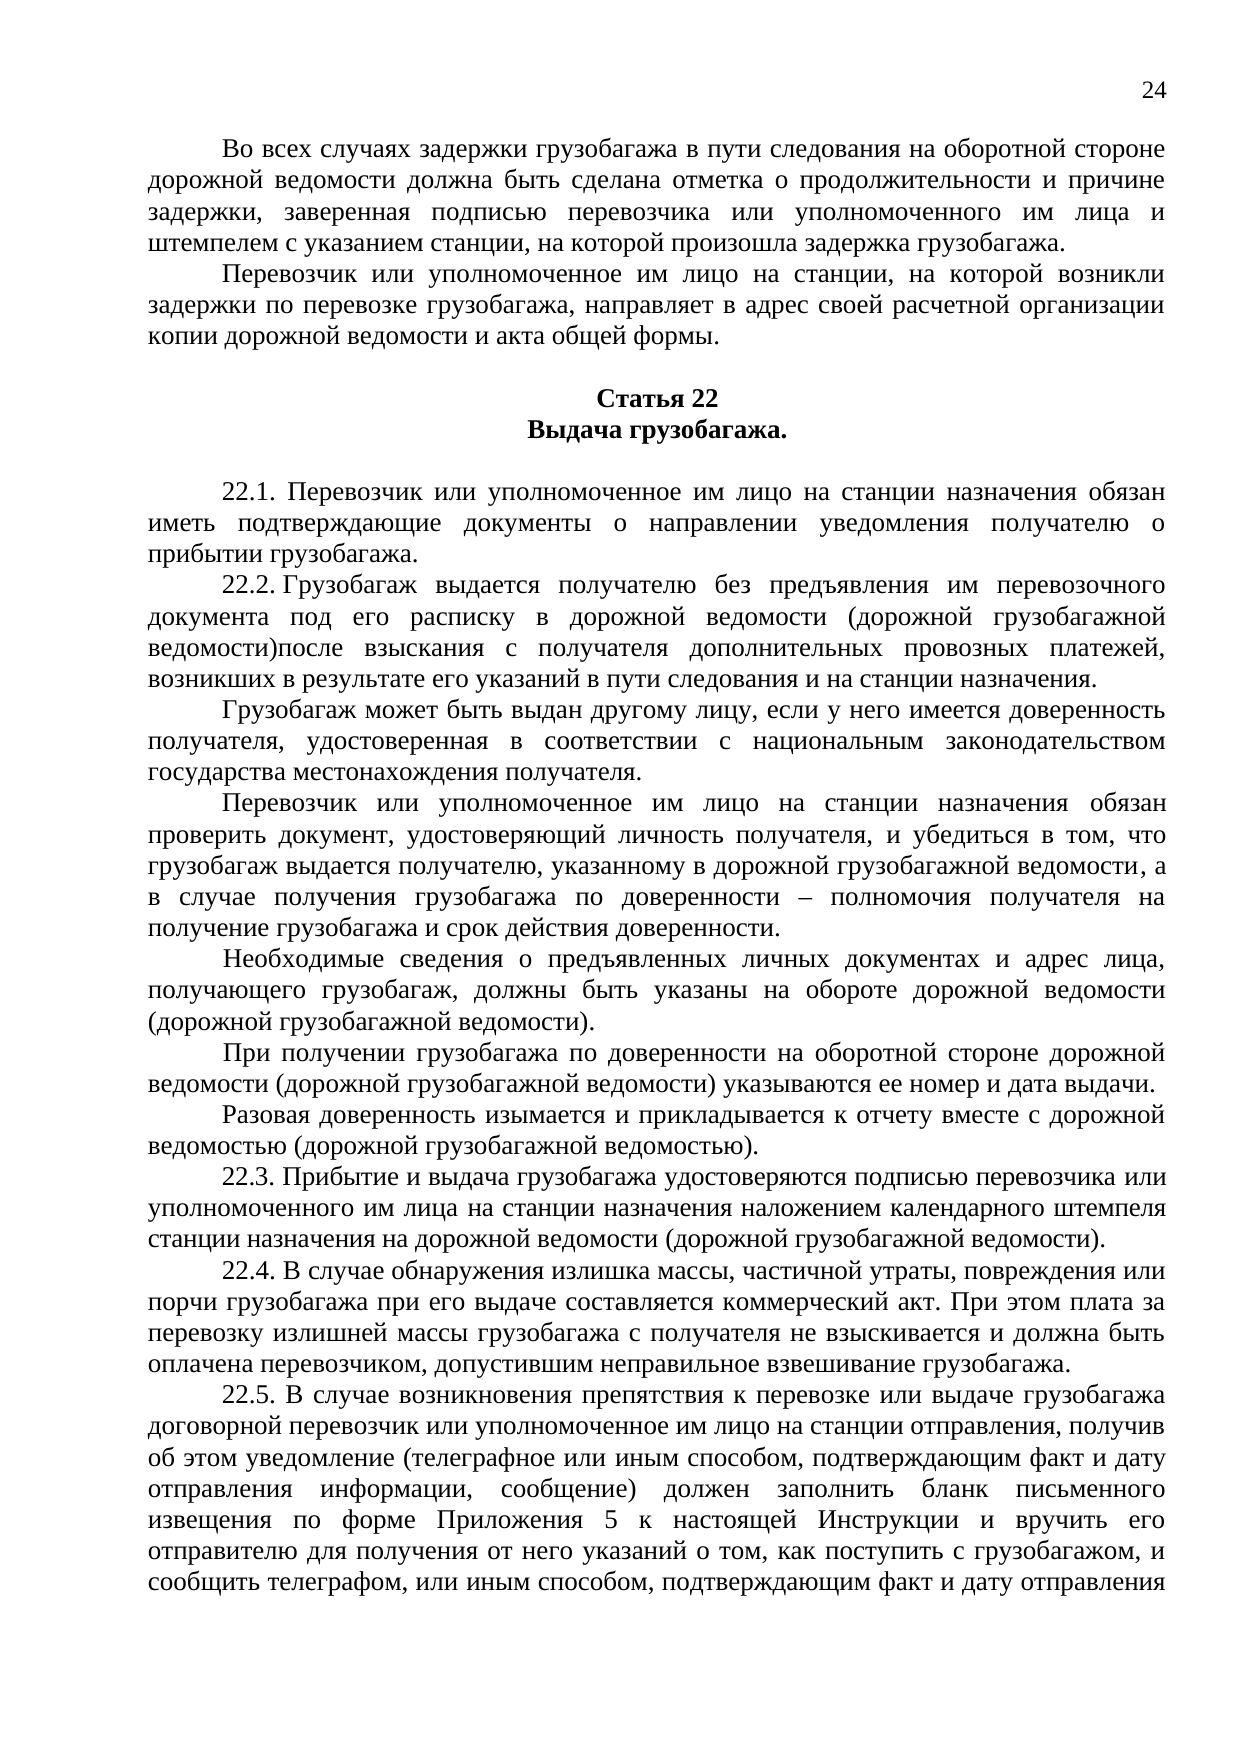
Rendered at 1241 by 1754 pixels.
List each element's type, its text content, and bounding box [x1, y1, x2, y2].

text Грузобагаж может быть выдан другому лицу, если у него имеется доверенность получателя, удостоверенная в соответствии с национальным законодательством государства местонахождения получателя. [148, 693, 1167, 787]
text 22.3. Прибытие и выдача грузобагажа удостоверяются подписью перевозчика или уполномоченного им лица на станции назначения наложением календарного штемпеля станции назначения на дорожной ведомости (дорожной грузобагажной ведомости). [148, 1160, 1167, 1254]
text Необходимые сведения о предъявленных личных документах и адрес лица, получающего грузобагаж, должны быть указаны на обороте дорожной ведомости (дорожной грузобагажной ведомости). [148, 942, 1167, 1036]
text 22.1. Перевозчик или уполномоченное им лицо на станции назначения обязан иметь подтверждающие документы о направлении уведомления получателю о прибытии грузобагажа. [148, 475, 1167, 568]
text 22.4. В случае обнаружения излишка массы, частичной утраты, повреждения или порчи грузобагажа при его выдаче составляется коммерческий акт. При этом плата за перевозку излишней массы грузобагажа с получателя не взыскивается и должна быть оплачена перевозчиком, допустившим неправильное взвешивание грузобагажа. [148, 1254, 1167, 1378]
text Выдача грузобагажа. [148, 413, 1167, 444]
text Разовая доверенность изымается и прикладывается к отчету вместе с дорожной ведомостью (дорожной грузобагажной ведомостью). [148, 1098, 1167, 1160]
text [148, 1378, 1167, 1596]
text 22.2. Грузобагаж выдается получателю без предъявления им перевозочного документа под его расписку в дорожной ведомости (дорожной грузобагажной ведомости)после взыскания с получателя дополнительных провозных платежей, возникших в результате его указаний в пути следования и на станции назначения. [148, 568, 1167, 693]
text Во всех случаях задержки грузобагажа в пути следования на оборотной стороне дорожной ведомости должна быть сделана отметка о продолжительности и причине задержки, заверенная подписью перевозчика или уполномоченного им лица и штемпелем с указанием станции, на которой произошла задержка грузобагажа. [148, 132, 1167, 257]
text При получении грузобагажа по доверенности на оборотной стороне дорожной ведомости (дорожной грузобагажной ведомости) указываются ее номер и дата выдачи. [148, 1036, 1167, 1098]
text Статья 22 [148, 382, 1167, 413]
text Перевозчик или уполномоченное им лицо на станции, на которой возникли задержки по перевозке грузобагажа, направляет в адрес своей расчетной организации копии дорожной ведомости и акта общей формы. [148, 257, 1167, 351]
text Перевозчик или уполномоченное им лицо на станции назначения обязан проверить документ, удостоверяющий личность получателя, и убедиться в том, что грузобагаж выдается получателю, указанному в дорожной грузобагажной ведомости, а в случае получения грузобагажа по доверенности – полномочия получателя на получение грузобагажа и срок действия доверенности. [148, 787, 1167, 942]
